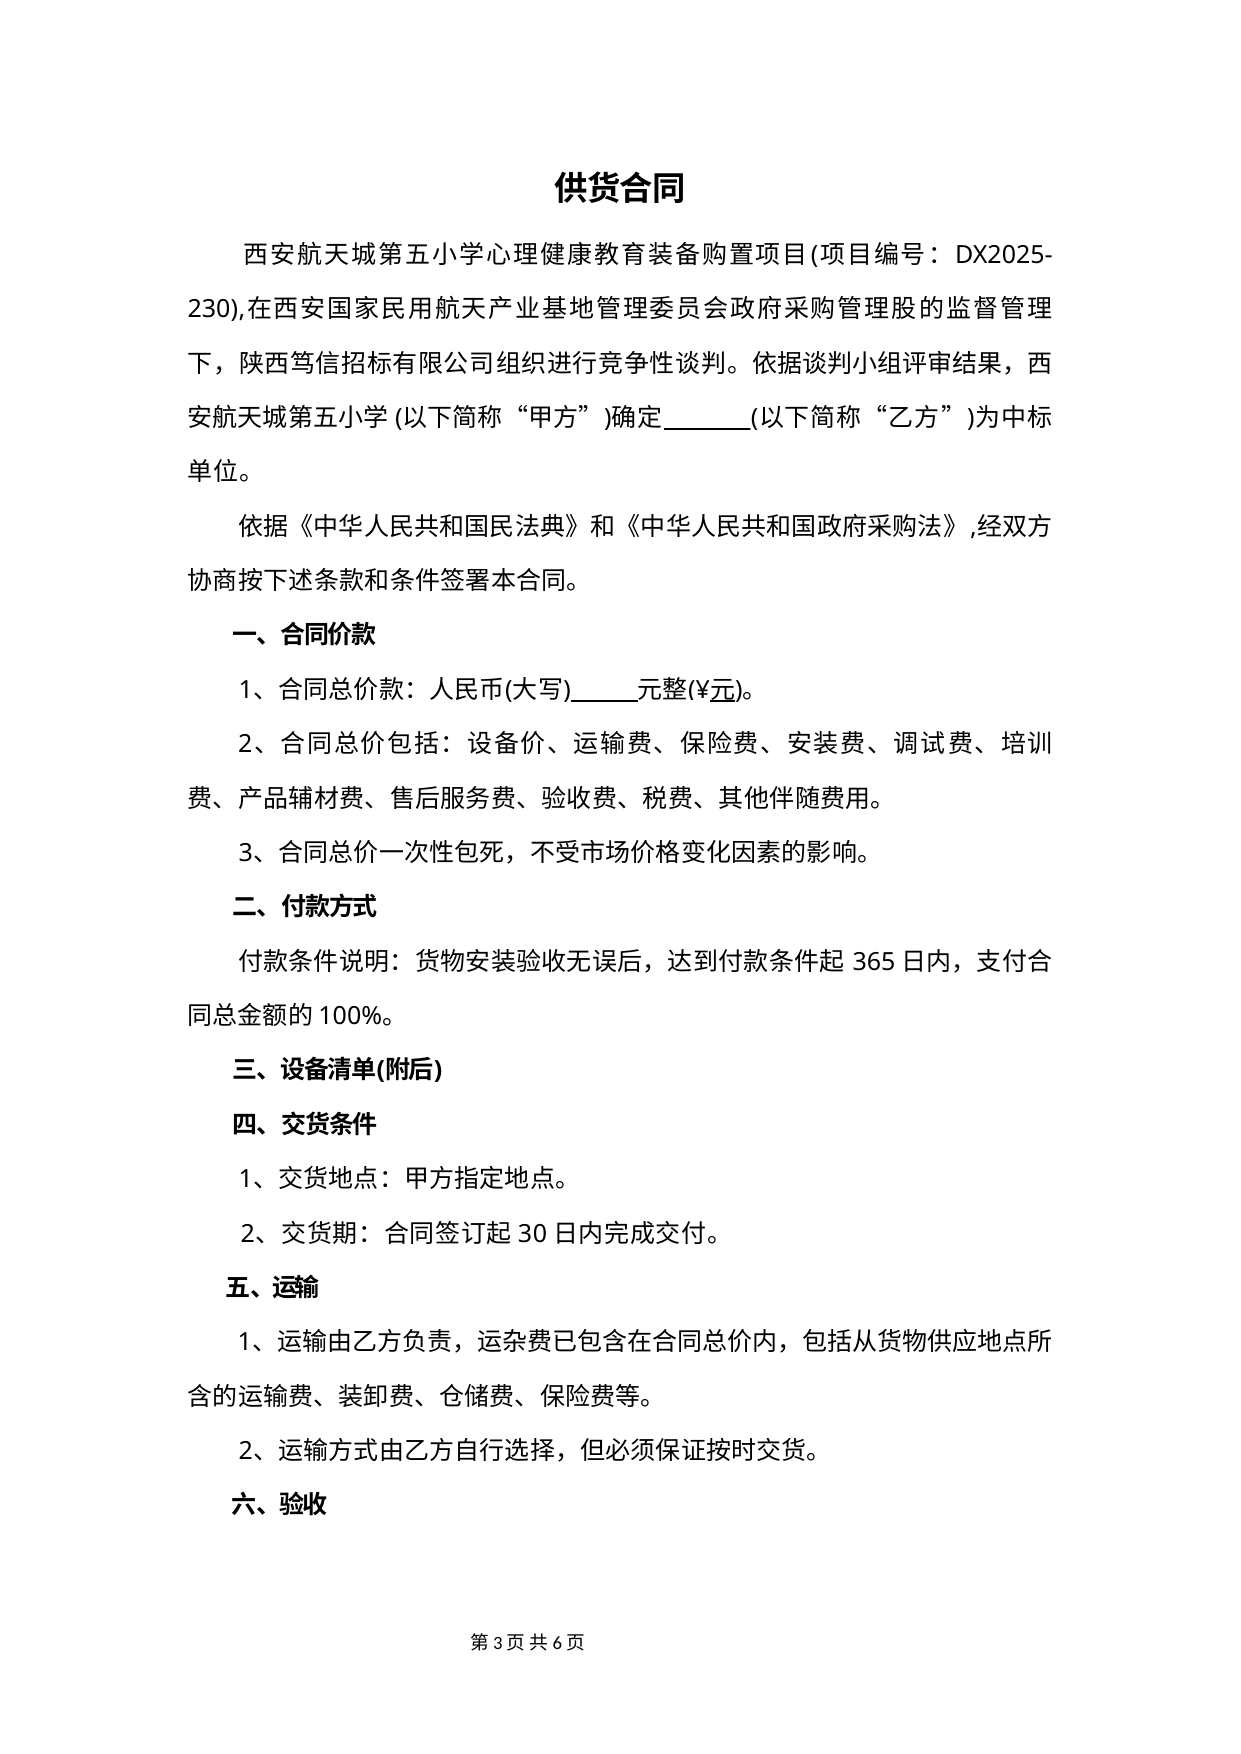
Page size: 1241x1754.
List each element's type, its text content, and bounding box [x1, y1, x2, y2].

text 2、交货期：合同签订起30日内完成交付。 [187, 1213, 1053, 1249]
text 五、运输 [187, 1267, 1053, 1304]
text 2、合同总价包括：设备价、运输费、保险费、安装费、调试费、培训费、产品辅材费、售后服务费、验收费、税费、其他伴随费用。 [187, 724, 1053, 814]
text 1、交货地点：甲方指定地点。 [187, 1159, 1053, 1195]
text 三、设备清单(附后) [187, 1050, 1053, 1086]
text 1、合同总价款：人民币(大写) 元整(¥元)。 [187, 669, 1053, 706]
text 一、合同价款 [187, 615, 1053, 651]
text 1、运输由乙方负责，运杂费已包含在合同总价内，包括从货物供应地点所含的运输费、装卸费、仓储费、保险费等。 [187, 1322, 1053, 1412]
text 供货合同 [187, 162, 1053, 210]
text 2、运输方式由乙方自行选择，但必须保证按时交货。 [187, 1431, 1053, 1467]
text 付款条件说明：货物安装验收无误后，达到付款条件起365日内，支付合同总金额的100%。 [187, 941, 1053, 1032]
text 四、交货条件 [187, 1104, 1053, 1141]
text 二、付款方式 [187, 887, 1053, 923]
text 六、验收 [187, 1485, 1053, 1521]
text 西安航天城第五小学心理健康教育装备购置项目(项目编号：DX2025-230),在西安国家民用航天产业基地管理委员会政府采购管理股的监督管理下，陕西笃信招标有限公司组织进行竞争性谈判。依据谈判小组评审结果，西安航天城第五小学 (以下简称“甲方”)确定 (以下简称“乙方”)为中标单位。 [187, 234, 1053, 488]
text 依据《中华人民共和国民法典》和《中华人民共和国政府采购法》,经双方协商按下述条款和条件签署本合同。 [187, 506, 1053, 597]
text 3、合同总价一次性包死，不受市场价格变化因素的影响。 [187, 832, 1053, 869]
